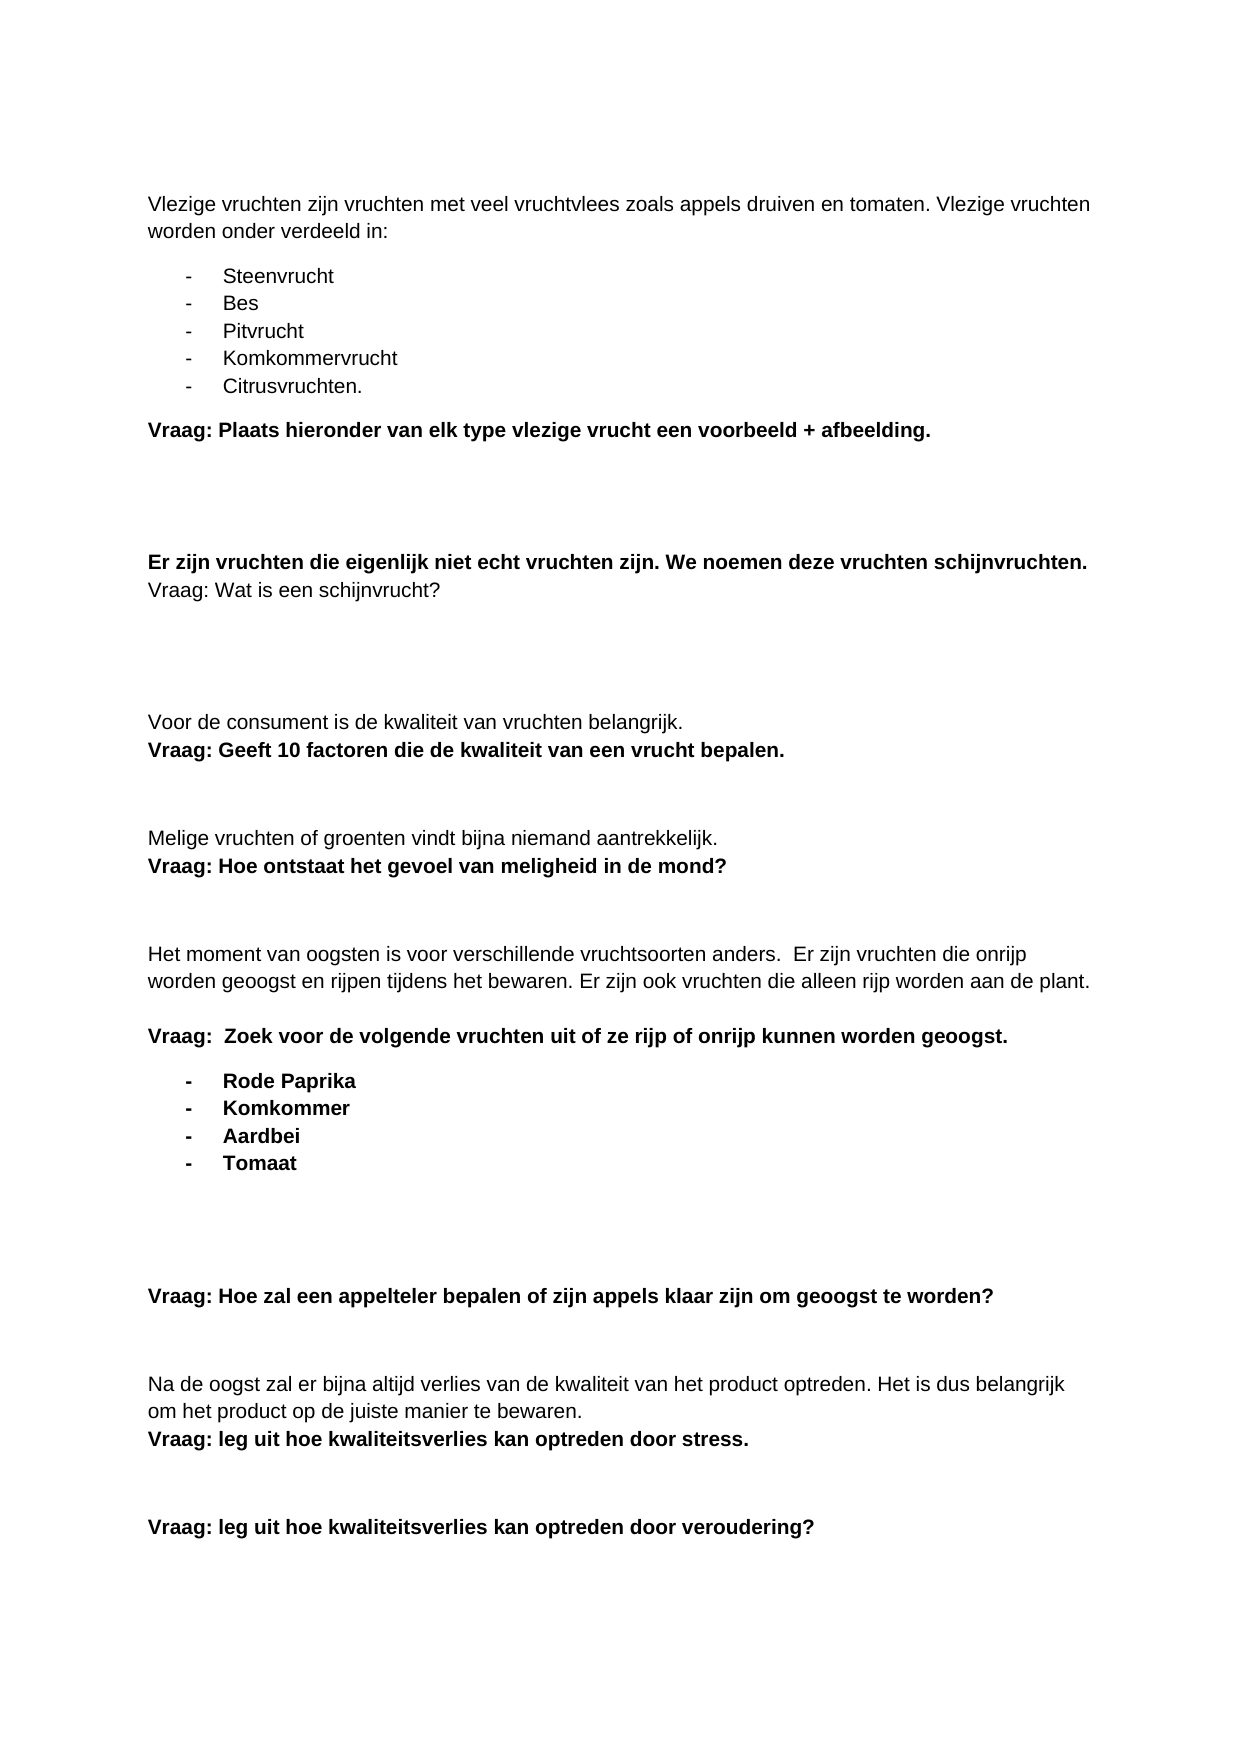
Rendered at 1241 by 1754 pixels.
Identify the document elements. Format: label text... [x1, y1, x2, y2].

list Tomaat [185, 1151, 1093, 1175]
text Vlezige vruchten zijn vruchten met veel vruchtvlees zoals appels druiven en tomaten. Vlezige vruchten worden onder verdeeld in: [148, 192, 1093, 243]
text Vraag: leg uit hoe kwaliteitsverlies kan optreden door veroudering? [148, 1515, 1093, 1539]
list Pitvrucht [185, 318, 1093, 342]
list Komkommervrucht [185, 346, 1093, 370]
text Voor de consument is de kwaliteit van vruchten belangrijk. Vraag: Geeft 10 factoren die de kwaliteit van een vrucht bepalen. [148, 710, 1093, 762]
text Vraag: Hoe zal een appelteler bepalen of zijn appels klaar zijn om geoogst te worden? [148, 1283, 1093, 1307]
text Melige vruchten of groenten vindt bijna niemand aantrekkelijk. Vraag: Hoe ontstaat het gevoel van meligheid in de mond? [148, 826, 1093, 877]
list Steenvrucht [185, 263, 1093, 287]
text Het moment van oogsten is voor verschillende vruchtsoorten anders. Er zijn vruchten die onrijp worden geoogst en rijpen tijdens het bewaren. Er zijn ook vruchten die alleen rijp worden aan de plant. Vraag: Zoek voor de volgende vruchten uit of ze rijp of onrijp kunnen worden geoogst. [148, 942, 1093, 1048]
list Aardbei [185, 1123, 1093, 1147]
text Vraag: Plaats hieronder van elk type vlezige vrucht een voorbeeld + afbeelding. [148, 418, 1093, 442]
text Er zijn vruchten die eigenlijk niet echt vruchten zijn. We noemen deze vruchten schijnvruchten. Vraag: Wat is een schijnvrucht? [148, 550, 1093, 602]
list Rode Paprika [185, 1068, 1093, 1092]
list Citrusvruchten. [185, 373, 1093, 397]
list Komkommer [185, 1096, 1093, 1120]
list Bes [185, 291, 1093, 315]
text Na de oogst zal er bijna altijd verlies van de kwaliteit van het product optreden. Het is dus belangrijk om het product op de juiste manier te bewaren. Vraag: leg uit hoe kwaliteitsverlies kan optreden door stress. [148, 1372, 1093, 1451]
